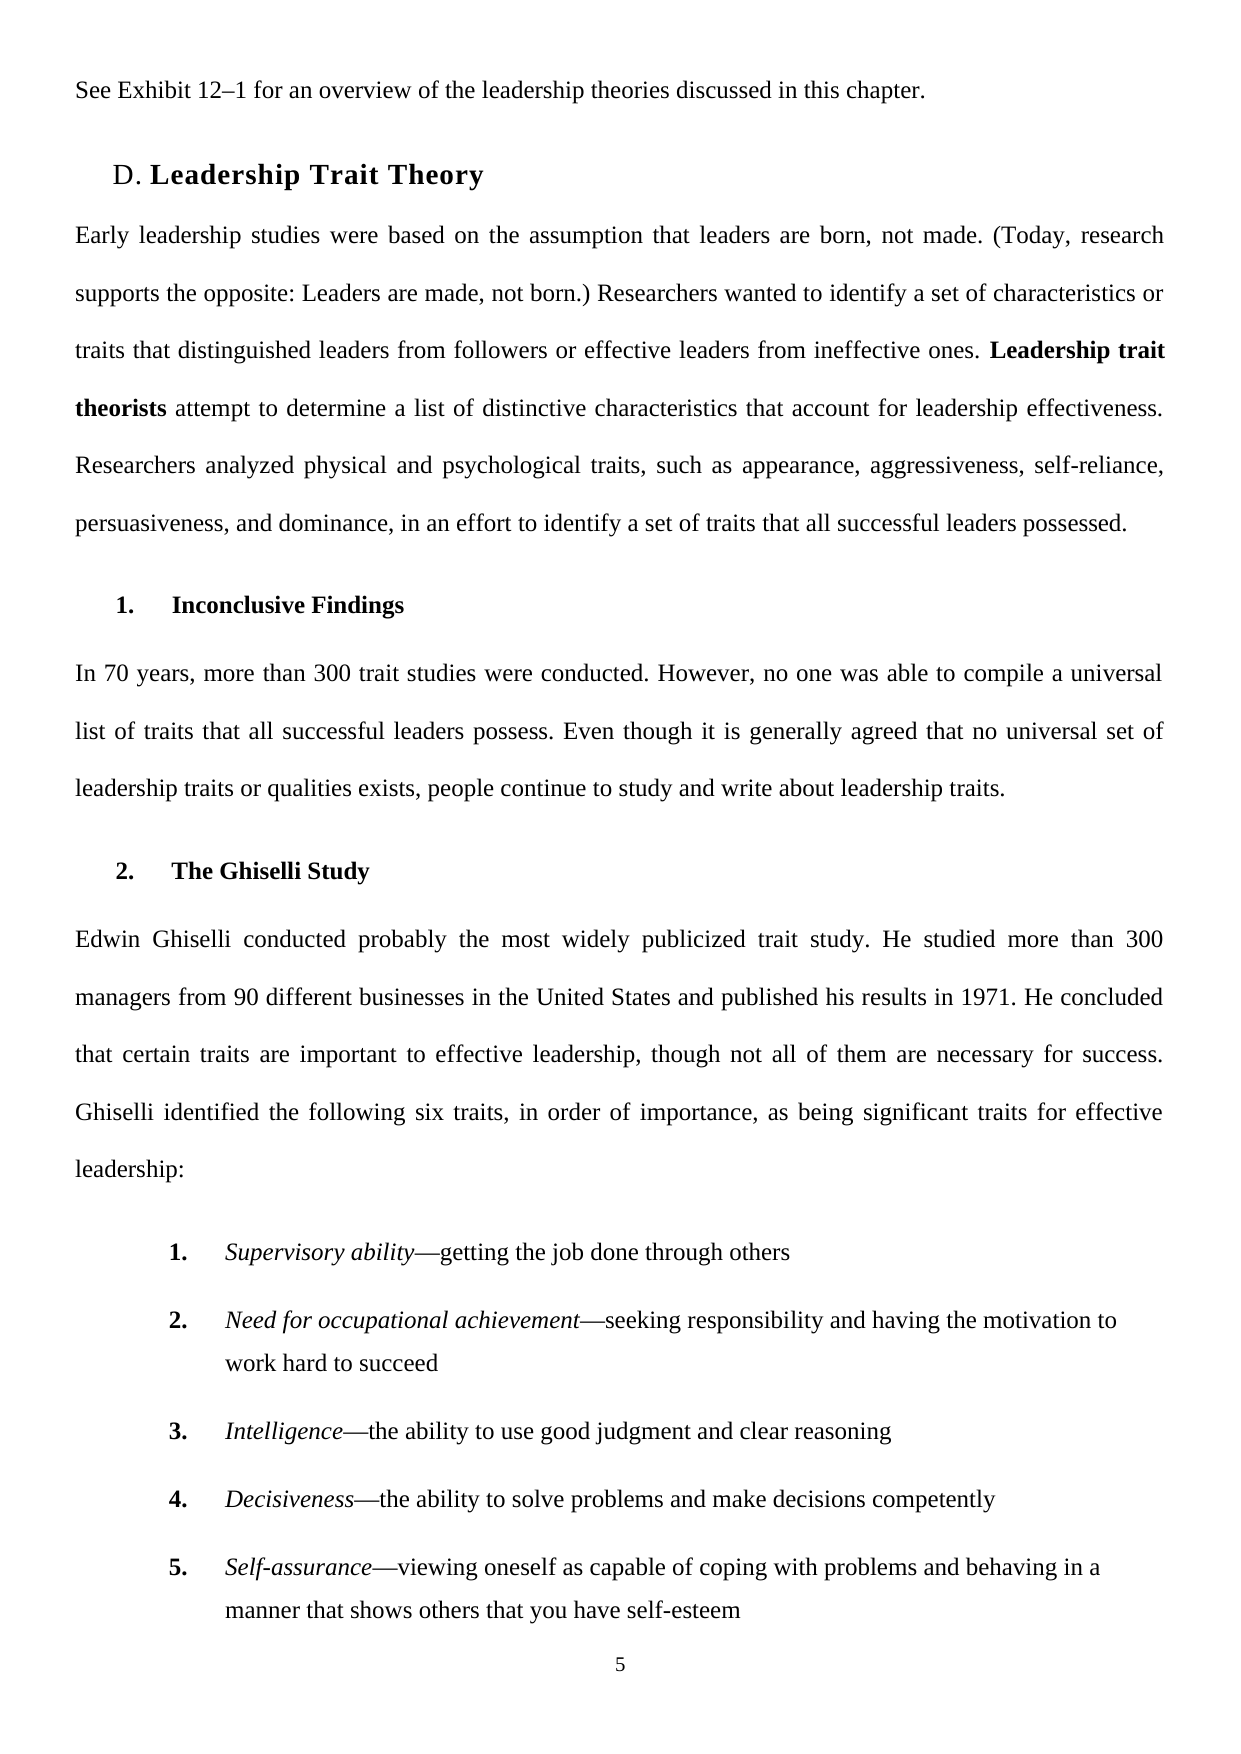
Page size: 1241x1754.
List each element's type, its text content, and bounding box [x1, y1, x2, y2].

list Decisiveness—the ability to solve problems and make decisions competently [187, 1484, 1165, 1513]
text Early leadership studies were based on the assumption that leaders are born, not made. (Today, research supports the opposite: Leaders are made, not born.) Researchers wanted to identify a set of characteristics or traits that distinguished leaders from followers or effective leaders from ineffective ones. Leadership trait theorists attempt to determine a list of distinctive characteristics that account for leadership effectiveness. Researchers analyzed physical and psychological traits, such as appearance, aggressiveness, self-reliance, persuasiveness, and dominance, in an effort to identify a set of traits that all successful leaders possessed. [75, 220, 1165, 537]
list Inconclusive Findings [134, 590, 1165, 619]
list Need for occupational achievement—seeking responsibility and having the motivation to work hard to succeed [187, 1305, 1165, 1377]
list Intelligence—the ability to use good judgment and clear reasoning [187, 1416, 1165, 1445]
text See Exhibit 12–1 for an overview of the leadership theories discussed in this chapter. [75, 75, 1165, 104]
list Supervisory ability—getting the job done through others [187, 1237, 1165, 1265]
text Edwin Ghiselli conducted probably the most widely publicized trait study. He studied more than 300 managers from 90 different businesses in the United States and published his results in 1971. He concluded that certain traits are important to effective leadership, though not all of them are necessary for success. Ghiselli identified the following six traits, in order of importance, as being significant traits for effective leadership: [75, 924, 1165, 1183]
text The Ghiselli Study [134, 856, 1165, 885]
list Self-assurance—viewing oneself as capable of coping with problems and behaving in a manner that shows others that you have self-esteem [187, 1552, 1165, 1624]
text Leadership Trait Theory [112, 157, 1165, 191]
text In 70 years, more than 300 trait studies were conducted. However, no one was able to compile a universal list of traits that all successful leaders possess. Even though it is generally agreed that no universal set of leadership traits or qualities exists, people continue to study and write about leadership traits. [75, 658, 1165, 802]
